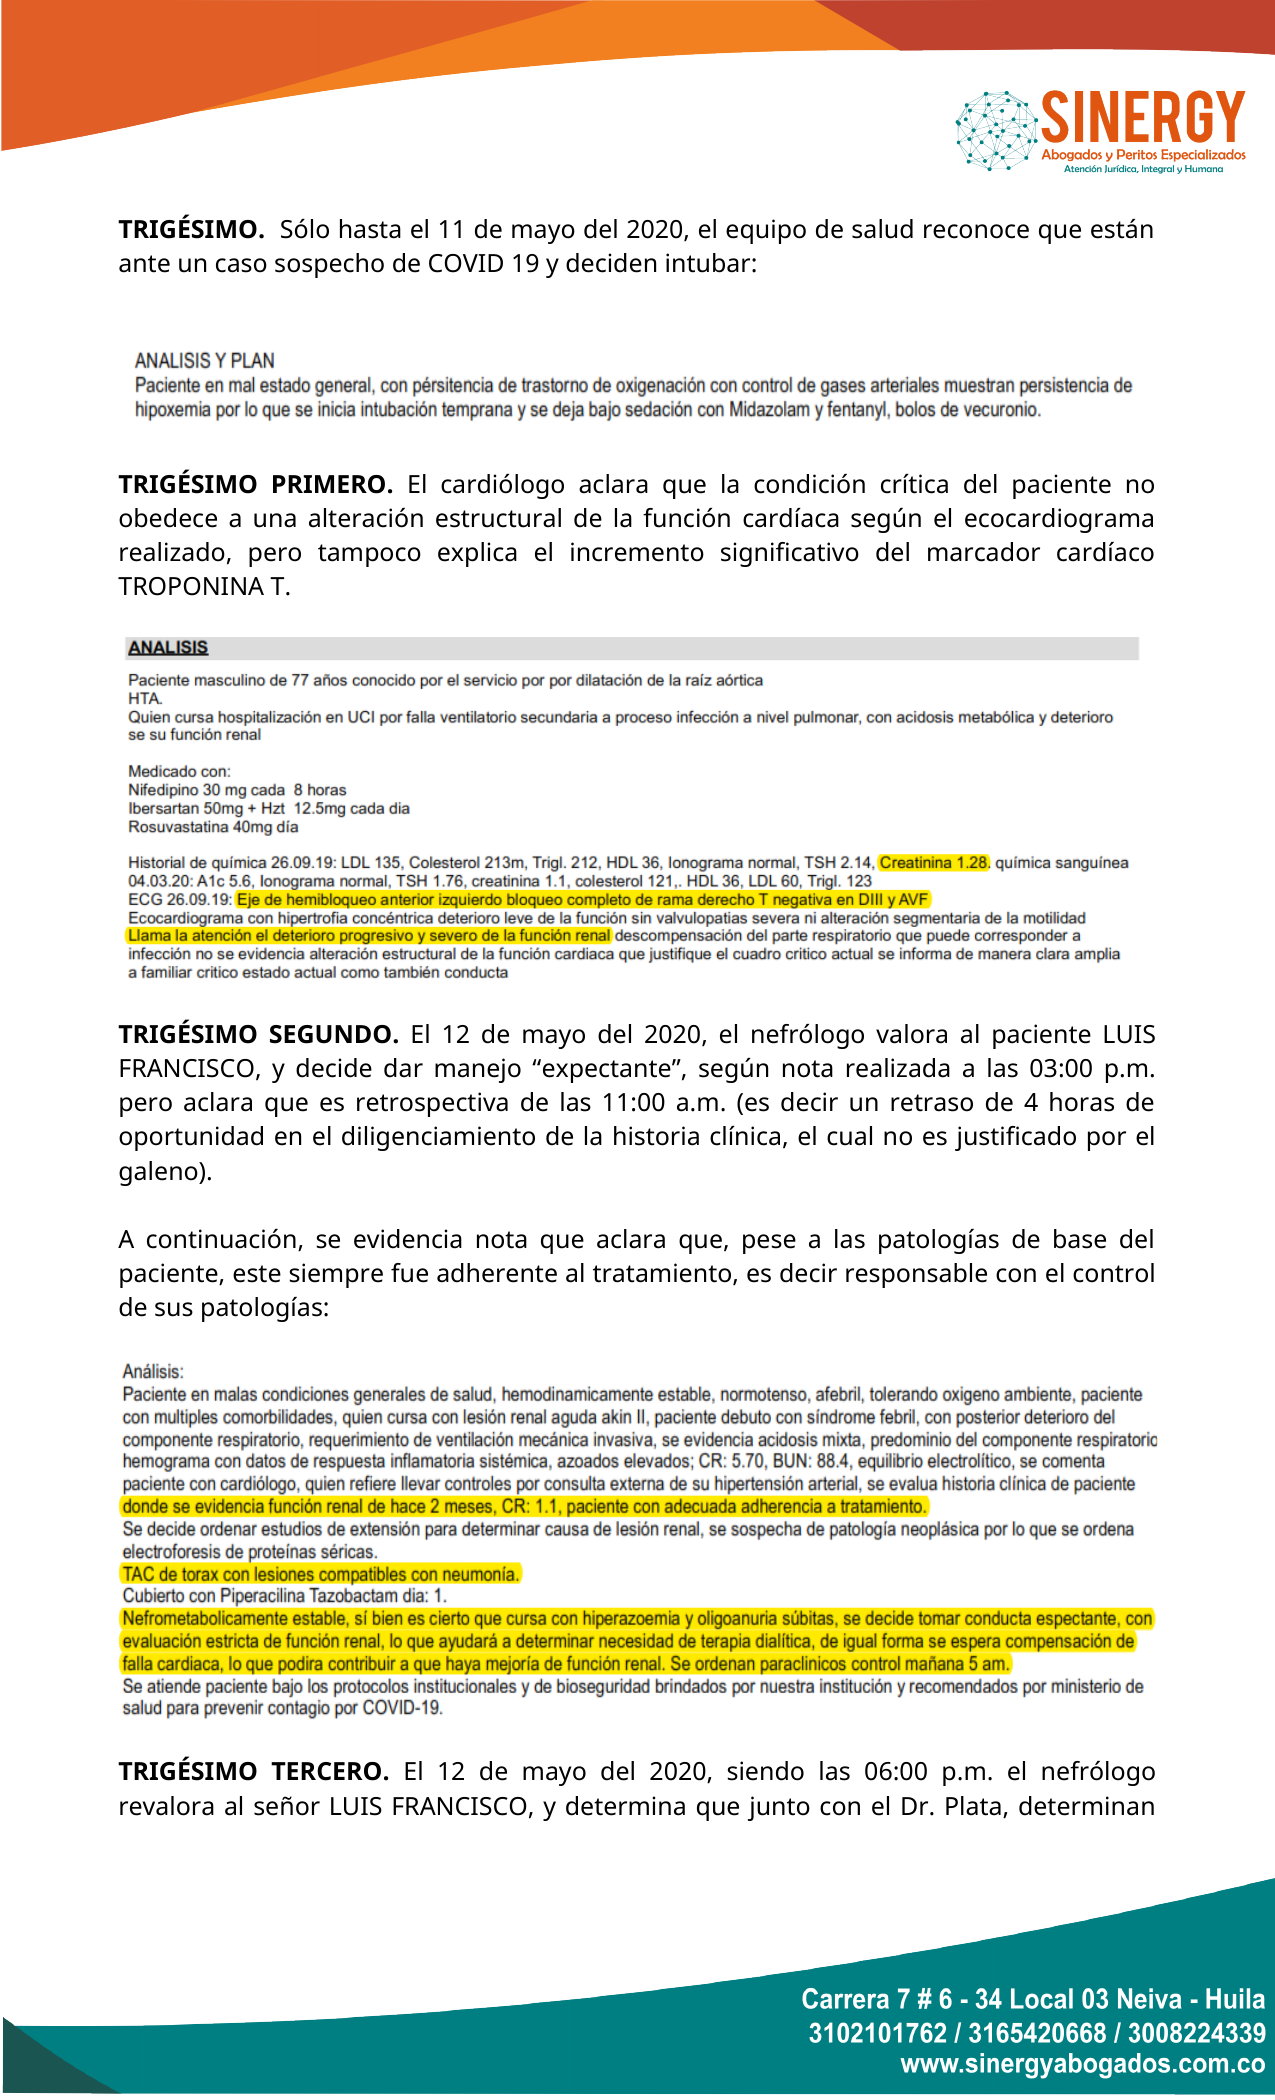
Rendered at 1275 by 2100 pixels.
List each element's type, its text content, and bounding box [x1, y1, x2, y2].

picture [2, 1877, 1275, 2095]
picture [118, 1357, 1158, 1720]
text TRIGÉSIMO PRIMERO. El cardiólogo aclara que la condición crítica del paciente no obedece a una alteración estructural de la función cardíaca según el ecocardiograma realizado, pero tampoco explica el incremento significativo del marcador cardíaco TROPONINA T. [118, 467, 1157, 603]
picture [118, 347, 1156, 433]
picture [1, 0, 1275, 219]
text TRIGÉSIMO SEGUNDO. El 12 de mayo del 2020, el nefrólogo valora al paciente LUIS FRANCISCO, y decide dar manejo “expectante”, según nota realizada a las 03:00 p.m. pero aclara que es retrospectiva de las 11:00 a.m. (es decir un retraso de 4 horas de oportunidad en el diligenciamiento de la historia clínica, el cual no es justificado por el galeno). [118, 1017, 1157, 1187]
text TRIGÉSIMO. Sólo hasta el 11 de mayo del 2020, el equipo de salud reconoce que están ante un caso sospecho de COVID 19 y deciden intubar: [118, 211, 1157, 279]
text A continuación, se evidencia nota que aclara que, pese a las patologías de base del paciente, este siempre fue adherente al tratamiento, es decir responsable con el control de sus patologías: [118, 1221, 1157, 1323]
picture [118, 637, 1156, 987]
